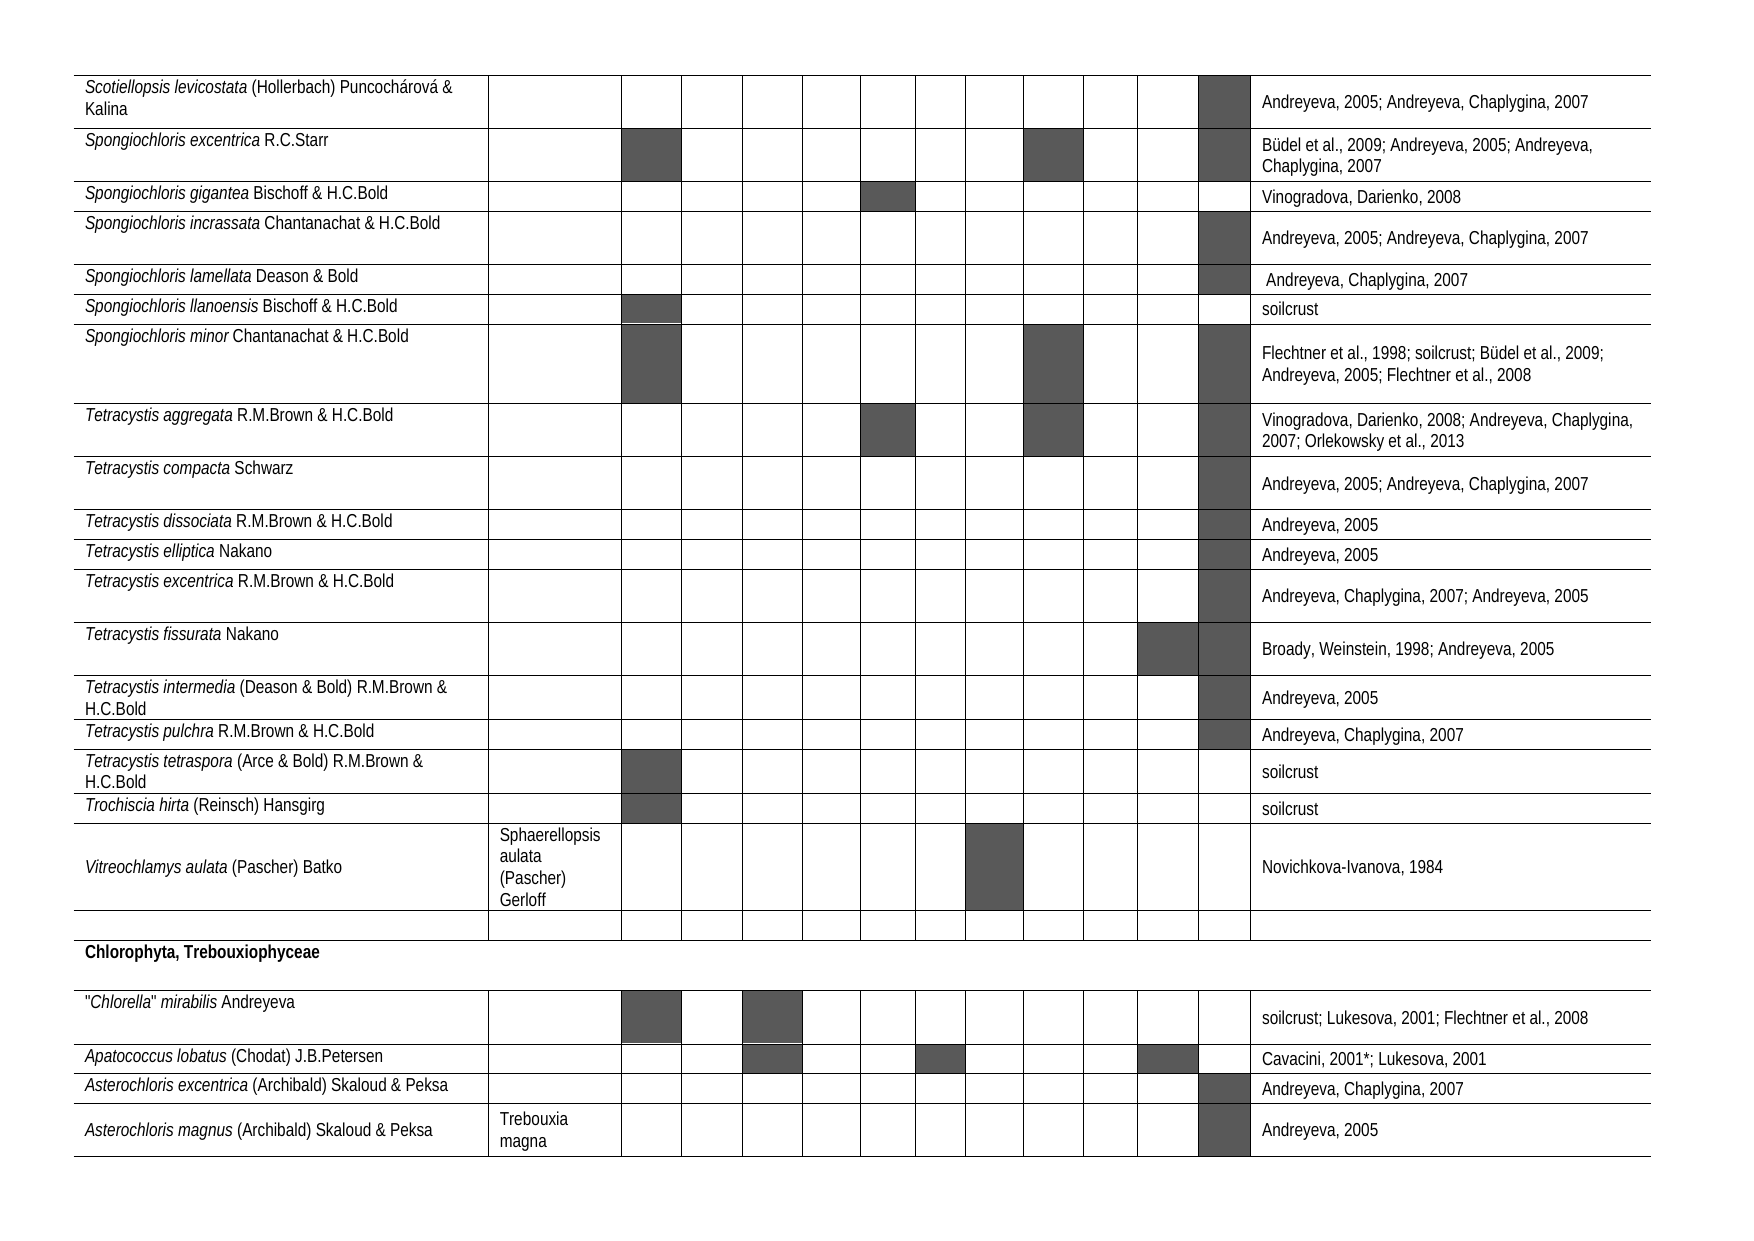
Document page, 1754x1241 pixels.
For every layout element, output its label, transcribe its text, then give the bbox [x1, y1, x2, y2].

table_cell Büdel et al., 2009; Andreyeva, 2005; Andreyeva, Chaplygina, 2007 [1251, 129, 1651, 181]
table_cell [803, 991, 860, 1043]
table_cell [966, 1104, 1023, 1156]
table_cell [916, 457, 965, 509]
table_cell [489, 676, 621, 719]
table_cell [489, 540, 621, 569]
table_cell [1084, 911, 1137, 940]
table_cell [622, 991, 681, 1043]
table_cell [622, 510, 681, 539]
table_cell Tetracystis aggregata R.M.Brown & H.C.Bold [74, 404, 488, 456]
table_cell [1138, 510, 1198, 539]
table_cell [1199, 457, 1250, 509]
table_cell [622, 540, 681, 569]
table_cell [622, 212, 681, 264]
table_cell [682, 720, 742, 749]
table_cell Apatococcus lobatus (Chodat) J.B.Petersen [74, 1045, 488, 1073]
table_cell [1251, 911, 1651, 940]
table_cell [803, 1104, 860, 1156]
table_cell [916, 404, 965, 456]
table_cell [861, 1074, 915, 1103]
table_cell [916, 911, 965, 940]
table_cell [1199, 991, 1250, 1043]
table_cell [743, 676, 802, 719]
table_cell [966, 720, 1023, 749]
table_cell [861, 794, 915, 823]
table_cell [966, 1074, 1023, 1103]
table_cell [1138, 129, 1198, 181]
table_cell [1138, 265, 1198, 294]
table_cell Asterochloris excentrica (Archibald) Skaloud & Peksa [74, 1074, 488, 1103]
table_cell [861, 129, 915, 181]
table_cell [803, 182, 860, 211]
table_cell [1024, 570, 1083, 622]
table_cell [489, 457, 621, 509]
table_cell [966, 623, 1023, 675]
table_cell [916, 265, 965, 294]
table_cell [1138, 457, 1198, 509]
table_cell [622, 750, 681, 793]
table_cell [1084, 1074, 1137, 1103]
table_cell [489, 794, 621, 823]
table_cell [861, 457, 915, 509]
table_cell [861, 676, 915, 719]
table_cell [743, 129, 802, 181]
table_cell Tetracystis dissociata R.M.Brown & H.C.Bold [74, 510, 488, 539]
table_cell soilcrust [1251, 750, 1651, 793]
table_cell [861, 824, 915, 910]
table_cell [743, 76, 802, 128]
table_cell [743, 824, 802, 910]
table_cell [803, 76, 860, 128]
table_cell [803, 720, 860, 749]
table_cell [489, 720, 621, 749]
table_cell Tetracystis tetraspora (Arce & Bold) R.M.Brown & H.C.Bold [74, 750, 488, 793]
table_cell [1084, 623, 1137, 675]
table_cell [682, 540, 742, 569]
table_cell [861, 212, 915, 264]
table_cell [916, 1104, 965, 1156]
table_cell [1138, 404, 1198, 456]
table_cell [74, 911, 488, 940]
table_cell [743, 404, 802, 456]
table_cell [916, 76, 965, 128]
table_cell Scotiellopsis levicostata (Hollerbach) Puncochárová & Kalina [74, 76, 488, 128]
table_cell [803, 404, 860, 456]
table_cell [916, 623, 965, 675]
table_cell [966, 750, 1023, 793]
table_cell Spongiochloris gigantea Bischoff & H.C.Bold [74, 182, 488, 211]
table_cell [743, 325, 802, 403]
table_cell [861, 720, 915, 749]
table_cell [1024, 1074, 1083, 1103]
table_cell [489, 212, 621, 264]
table_cell [861, 991, 915, 1043]
table_cell [1024, 623, 1083, 675]
table_cell [1138, 750, 1198, 793]
table_cell [1084, 570, 1137, 622]
table_cell Andreyeva, 2005 [1251, 676, 1651, 719]
table_cell [861, 182, 915, 211]
table_cell [803, 1045, 860, 1073]
table_cell Spongiochloris incrassata Chantanachat & H.C.Bold [74, 212, 488, 264]
table_cell [916, 510, 965, 539]
table_cell [622, 623, 681, 675]
table_cell [743, 1104, 802, 1156]
table_cell [622, 404, 681, 456]
table_cell [966, 540, 1023, 569]
table_cell [1138, 676, 1198, 719]
table_cell soilcrust; Lukesova, 2001; Flechtner et al., 2008 [1251, 991, 1651, 1043]
table_cell [1084, 457, 1137, 509]
table_cell [1138, 76, 1198, 128]
table_cell [622, 794, 681, 823]
table_cell [743, 510, 802, 539]
table_cell [861, 911, 915, 940]
table_cell [1199, 404, 1250, 456]
table_cell [1138, 212, 1198, 264]
table_cell [1024, 794, 1083, 823]
table_cell [1084, 991, 1137, 1043]
table_cell [622, 325, 681, 403]
table_cell Tetracystis compacta Schwarz [74, 457, 488, 509]
table_cell Andreyeva, Chaplygina, 2007 [1251, 265, 1651, 294]
table_cell [1024, 750, 1083, 793]
table_cell [682, 1045, 742, 1073]
table_cell [803, 510, 860, 539]
table_cell Andreyeva, 2005; Andreyeva, Chaplygina, 2007 [1251, 212, 1651, 264]
table_cell [489, 623, 621, 675]
table_cell [966, 404, 1023, 456]
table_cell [74, 1104, 488, 1156]
table_cell [489, 265, 621, 294]
table_cell [489, 295, 621, 323]
table_cell Tetracystis fissurata Nakano [74, 623, 488, 675]
table_cell [1199, 824, 1250, 910]
table_cell [1199, 265, 1250, 294]
table_cell [1199, 676, 1250, 719]
table_cell Vinogradova, Darienko, 2008; Andreyeva, Chaplygina, 2007; Orlekowsky et al., 2013 [1251, 404, 1651, 456]
table_cell Tetracystis elliptica Nakano [74, 540, 488, 569]
table_cell Sphaerellopsis aulata (Pascher) Gerloff [489, 824, 621, 910]
table_cell [1024, 325, 1083, 403]
table_cell [489, 325, 621, 403]
table_cell [916, 182, 965, 211]
table_cell [1084, 129, 1137, 181]
table_cell [1199, 911, 1250, 940]
table_cell Andreyeva, 2005 [1251, 540, 1651, 569]
table_cell [1084, 325, 1137, 403]
table_cell Tetracystis excentrica R.M.Brown & H.C.Bold [74, 570, 488, 622]
table_cell [1138, 182, 1198, 211]
table_cell [966, 76, 1023, 128]
table_cell [1138, 325, 1198, 403]
table_cell [966, 676, 1023, 719]
table_cell Chlorophyta, Trebouxiophyceae [74, 941, 1651, 990]
table_cell [803, 265, 860, 294]
table_cell [1138, 623, 1198, 675]
table_cell [1084, 1104, 1137, 1156]
table_cell [861, 1045, 915, 1073]
table_cell [1138, 824, 1198, 910]
table_cell [682, 623, 742, 675]
table_cell [1138, 1104, 1198, 1156]
table_cell [966, 295, 1023, 323]
table_cell [1084, 720, 1137, 749]
table_cell [916, 991, 965, 1043]
table_cell [682, 911, 742, 940]
table_cell [861, 750, 915, 793]
table_cell [1024, 824, 1083, 910]
table_cell [916, 676, 965, 719]
table_cell [743, 794, 802, 823]
table_cell "Chlorella" mirabilis Andreyeva [74, 991, 488, 1043]
table_cell Andreyeva, 2005; Andreyeva, Chaplygina, 2007 [1251, 457, 1651, 509]
table_cell [1024, 510, 1083, 539]
table_cell [803, 540, 860, 569]
table_cell [489, 911, 621, 940]
table_cell [803, 295, 860, 323]
table_cell [682, 991, 742, 1043]
table_cell [916, 212, 965, 264]
table_cell [861, 1104, 915, 1156]
table_cell [916, 129, 965, 181]
table_cell [622, 457, 681, 509]
table_cell [916, 720, 965, 749]
table_cell [966, 824, 1023, 910]
table_cell [489, 1074, 621, 1103]
table_cell Tetracystis intermedia (Deason & Bold) R.M.Brown & H.C.Bold [74, 676, 488, 719]
table_cell [1084, 76, 1137, 128]
table_cell [1199, 295, 1250, 323]
table_cell [1024, 76, 1083, 128]
table_cell [682, 265, 742, 294]
table_cell [743, 540, 802, 569]
table_cell [622, 295, 681, 323]
table_cell [803, 676, 860, 719]
table_cell [1084, 676, 1137, 719]
table_cell [1138, 794, 1198, 823]
table_cell [1024, 129, 1083, 181]
table_cell [1138, 911, 1198, 940]
table_cell Novichkova-Ivanova, 1984 [1251, 824, 1651, 910]
table_cell [682, 457, 742, 509]
table_cell [1199, 182, 1250, 211]
table_cell [743, 457, 802, 509]
table_cell [743, 1074, 802, 1103]
table_cell [489, 510, 621, 539]
table_cell [682, 824, 742, 910]
table_cell [682, 570, 742, 622]
table_cell [803, 911, 860, 940]
table_cell [743, 720, 802, 749]
table_cell [622, 720, 681, 749]
table_cell [1138, 540, 1198, 569]
table_cell [1199, 750, 1250, 793]
table_cell [803, 212, 860, 264]
table_cell [1199, 1045, 1250, 1073]
table_cell [682, 212, 742, 264]
table_cell [1084, 750, 1137, 793]
table_cell [1138, 1074, 1198, 1103]
table_cell [489, 404, 621, 456]
table_cell [803, 794, 860, 823]
table_cell [803, 750, 860, 793]
table_cell [1024, 1045, 1083, 1073]
table_cell [1138, 720, 1198, 749]
table_cell [803, 457, 860, 509]
table_cell [916, 570, 965, 622]
table_cell [743, 991, 802, 1043]
table_cell [622, 570, 681, 622]
table_cell [1024, 1104, 1083, 1156]
table_cell [1199, 212, 1250, 264]
table_cell [861, 570, 915, 622]
table_cell [916, 824, 965, 910]
table_cell [682, 325, 742, 403]
table_cell [803, 824, 860, 910]
table_cell [966, 911, 1023, 940]
table_cell Andreyeva, Chaplygina, 2007 [1251, 720, 1651, 749]
table_cell Spongiochloris minor Chantanachat & H.C.Bold [74, 325, 488, 403]
table_cell [1024, 404, 1083, 456]
table_cell [489, 182, 621, 211]
table_cell [1084, 510, 1137, 539]
table_cell Andreyeva, 2005 [1251, 1104, 1651, 1156]
table_cell [622, 676, 681, 719]
table_cell [1199, 1104, 1250, 1156]
table_cell [916, 295, 965, 323]
table_cell Cavacini, 2001*; Lukesova, 2001 [1251, 1045, 1651, 1073]
table_cell [1199, 540, 1250, 569]
table_cell [1024, 182, 1083, 211]
table_cell [743, 295, 802, 323]
table_cell [1024, 720, 1083, 749]
table_cell [966, 570, 1023, 622]
table_cell [1084, 212, 1137, 264]
table_cell [966, 457, 1023, 509]
table_cell [966, 265, 1023, 294]
table_cell Andreyeva, 2005; Andreyeva, Chaplygina, 2007 [1251, 76, 1651, 128]
table_cell [861, 325, 915, 403]
table_cell [1199, 325, 1250, 403]
table_cell Tetracystis pulchra R.M.Brown & H.C.Bold [74, 720, 488, 749]
table_cell [861, 76, 915, 128]
table_cell [489, 129, 621, 181]
table_cell [622, 1104, 681, 1156]
table_cell [916, 325, 965, 403]
table_cell [1084, 404, 1137, 456]
table_cell [489, 750, 621, 793]
table_cell [916, 794, 965, 823]
table_cell [622, 1045, 681, 1073]
table_cell Spongiochloris lamellata Deason & Bold [74, 265, 488, 294]
table_cell [682, 510, 742, 539]
table_cell [743, 623, 802, 675]
table_cell [1024, 457, 1083, 509]
table_cell [803, 623, 860, 675]
table_cell Spongiochloris excentrica R.C.Starr [74, 129, 488, 181]
table_cell [682, 750, 742, 793]
table_cell [682, 182, 742, 211]
table_cell [682, 676, 742, 719]
table_cell Vinogradova, Darienko, 2008 [1251, 182, 1651, 211]
table_cell [682, 76, 742, 128]
table_cell [916, 540, 965, 569]
table_cell [743, 911, 802, 940]
table_cell [1199, 720, 1250, 749]
table_cell Broady, Weinstein, 1998; Andreyeva, 2005 [1251, 623, 1651, 675]
table_cell [1084, 540, 1137, 569]
table_cell [1084, 295, 1137, 323]
table_cell [1138, 991, 1198, 1043]
table_cell [682, 129, 742, 181]
table_cell [489, 570, 621, 622]
table_cell [1024, 676, 1083, 719]
table_cell [682, 1074, 742, 1103]
table_cell [622, 182, 681, 211]
table_cell [1024, 265, 1083, 294]
table_cell [966, 1045, 1023, 1073]
table_cell Andreyeva, Chaplygina, 2007 [1251, 1074, 1651, 1103]
table_cell [916, 750, 965, 793]
table_cell [966, 991, 1023, 1043]
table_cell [489, 1104, 621, 1156]
table_cell [743, 750, 802, 793]
table_cell [1199, 510, 1250, 539]
table_cell [743, 1045, 802, 1073]
table_cell [622, 1074, 681, 1103]
table_cell [1138, 1045, 1198, 1073]
table_cell [1024, 212, 1083, 264]
table_cell [861, 265, 915, 294]
table_cell [1084, 824, 1137, 910]
table_cell Andreyeva, 2005 [1251, 510, 1651, 539]
table_cell [1199, 623, 1250, 675]
table_cell [743, 212, 802, 264]
table_cell Flechtner et al., 1998; soilcrust; Büdel et al., 2009; Andreyeva, 2005; Flechtner et al., 2008 [1251, 325, 1651, 403]
table_cell Trochiscia hirta (Reinsch) Hansgirg [74, 794, 488, 823]
table_cell [1138, 570, 1198, 622]
table_cell [803, 325, 860, 403]
table_cell [966, 510, 1023, 539]
table_cell [966, 129, 1023, 181]
table_cell [1199, 76, 1250, 128]
table_cell [966, 794, 1023, 823]
table_cell [622, 265, 681, 294]
table_cell [1024, 911, 1083, 940]
table_cell [682, 1104, 742, 1156]
table_cell [861, 540, 915, 569]
table_cell [489, 76, 621, 128]
table_cell [1024, 991, 1083, 1043]
table_cell [803, 1074, 860, 1103]
table_cell [861, 623, 915, 675]
table_cell [489, 1045, 621, 1073]
table_cell [1024, 540, 1083, 569]
table_cell [1024, 295, 1083, 323]
table_cell [1138, 295, 1198, 323]
table_cell [966, 325, 1023, 403]
table_cell [803, 570, 860, 622]
table_cell [861, 404, 915, 456]
table_cell Andreyeva, Chaplygina, 2007; Andreyeva, 2005 [1251, 570, 1651, 622]
table_cell [622, 76, 681, 128]
table_cell [743, 182, 802, 211]
table_cell soilcrust [1251, 295, 1651, 323]
table_cell Vitreochlamys aulata (Pascher) Batko [74, 824, 488, 910]
table_cell [861, 510, 915, 539]
table_cell [622, 129, 681, 181]
table_cell [1199, 794, 1250, 823]
table_cell [1199, 570, 1250, 622]
table_cell [803, 129, 860, 181]
table_cell [743, 265, 802, 294]
table_cell [966, 212, 1023, 264]
table_cell [622, 911, 681, 940]
table_cell [1084, 265, 1137, 294]
table_cell [682, 794, 742, 823]
table_cell [1084, 1045, 1137, 1073]
table_cell [916, 1074, 965, 1103]
table_cell [489, 991, 621, 1043]
table_cell [682, 404, 742, 456]
table_cell [1084, 182, 1137, 211]
table_cell soilcrust [1251, 794, 1651, 823]
table_cell [916, 1045, 965, 1073]
table_cell [1084, 794, 1137, 823]
table_cell [743, 570, 802, 622]
table_cell [1199, 129, 1250, 181]
table_cell Spongiochloris llanoensis Bischoff & H.C.Bold [74, 295, 488, 323]
table_cell [966, 182, 1023, 211]
table_cell [1199, 1074, 1250, 1103]
table_cell [861, 295, 915, 323]
table_cell [682, 295, 742, 323]
table_cell [622, 824, 681, 910]
